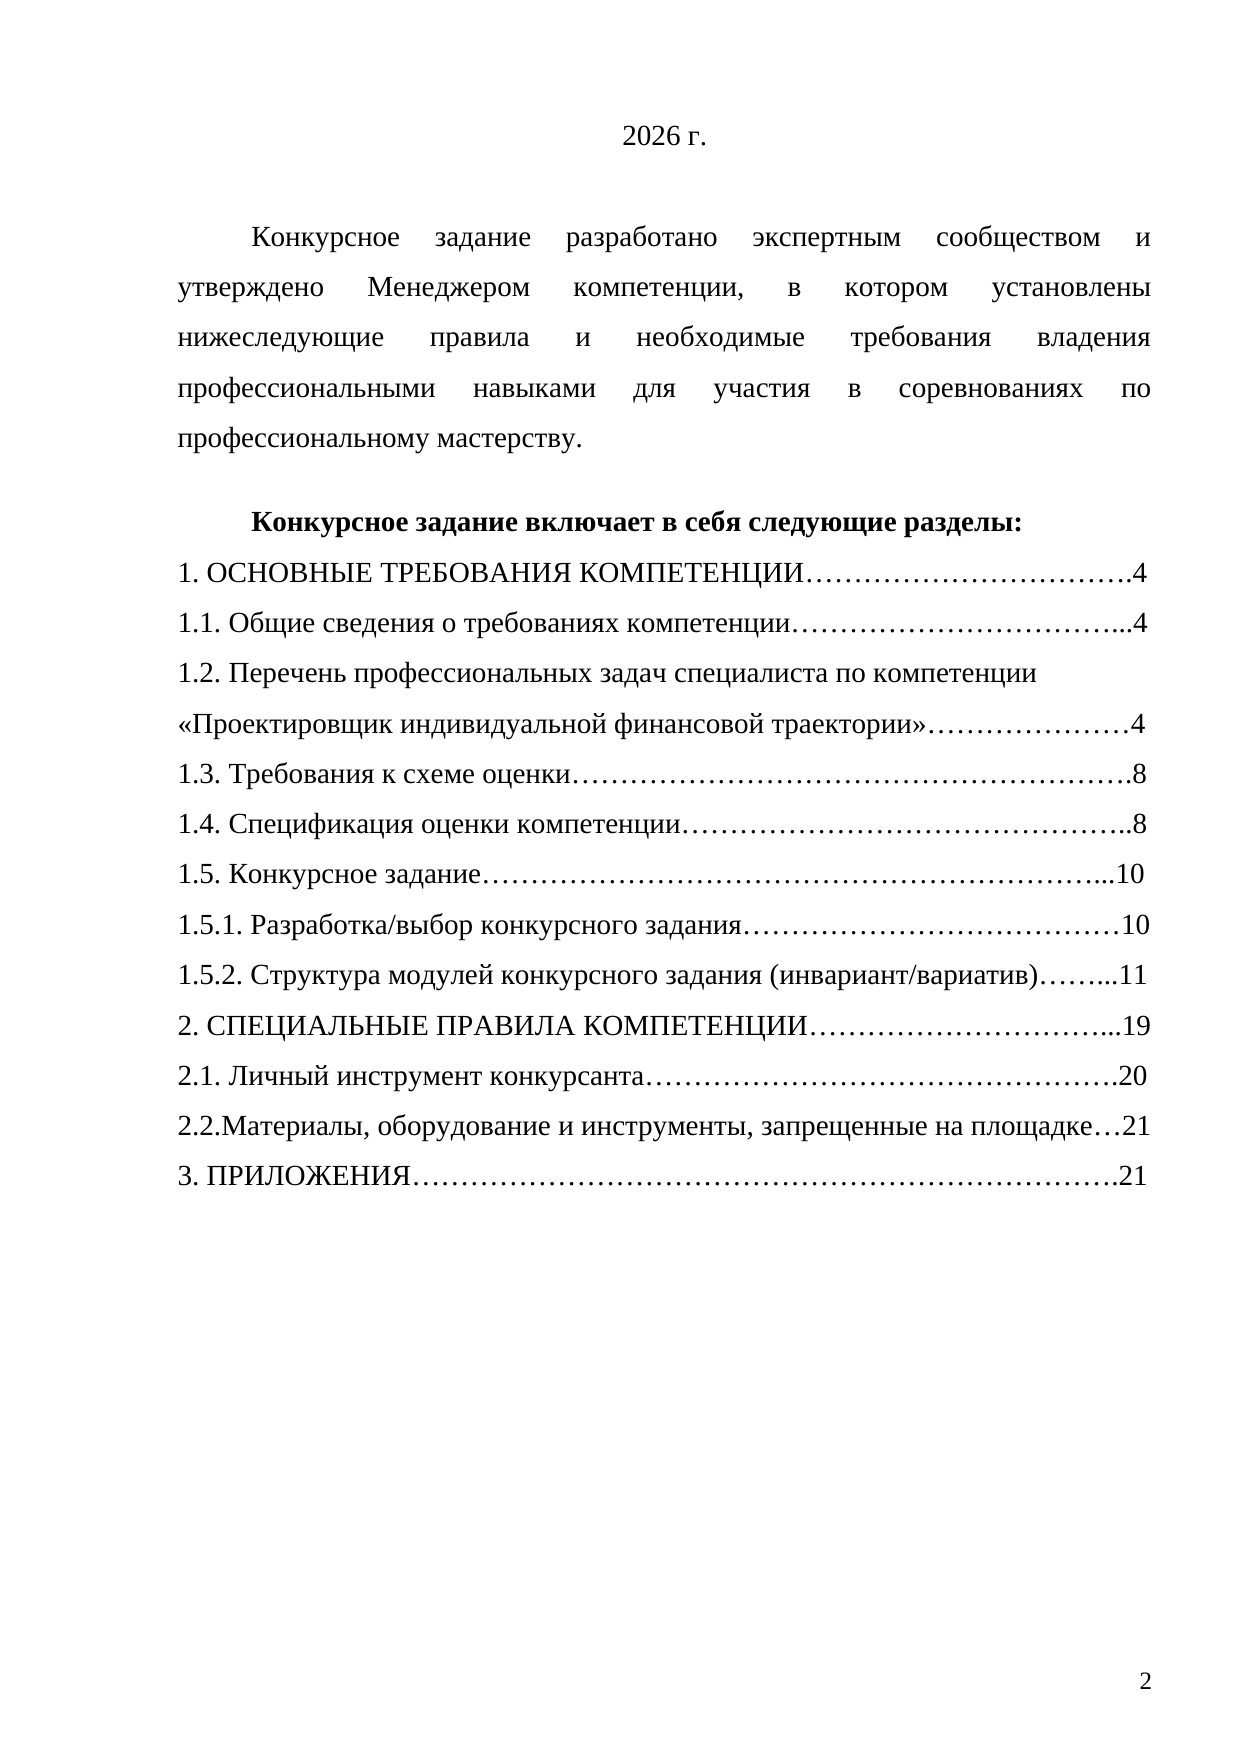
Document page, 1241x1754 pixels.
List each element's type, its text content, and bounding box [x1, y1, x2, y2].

text Конкурсное задание разработано экспертным сообществом и утверждено Менеджером компетенции, в котором установлены нижеследующие правила и необходимые требования владения профессиональными навыками для участия в соревнованиях по профессиональному мастерству. [177, 219, 1152, 453]
list Конкурсное задание включает в себя следующие разделы: [177, 504, 1152, 538]
text 2026 г. [177, 118, 1152, 152]
